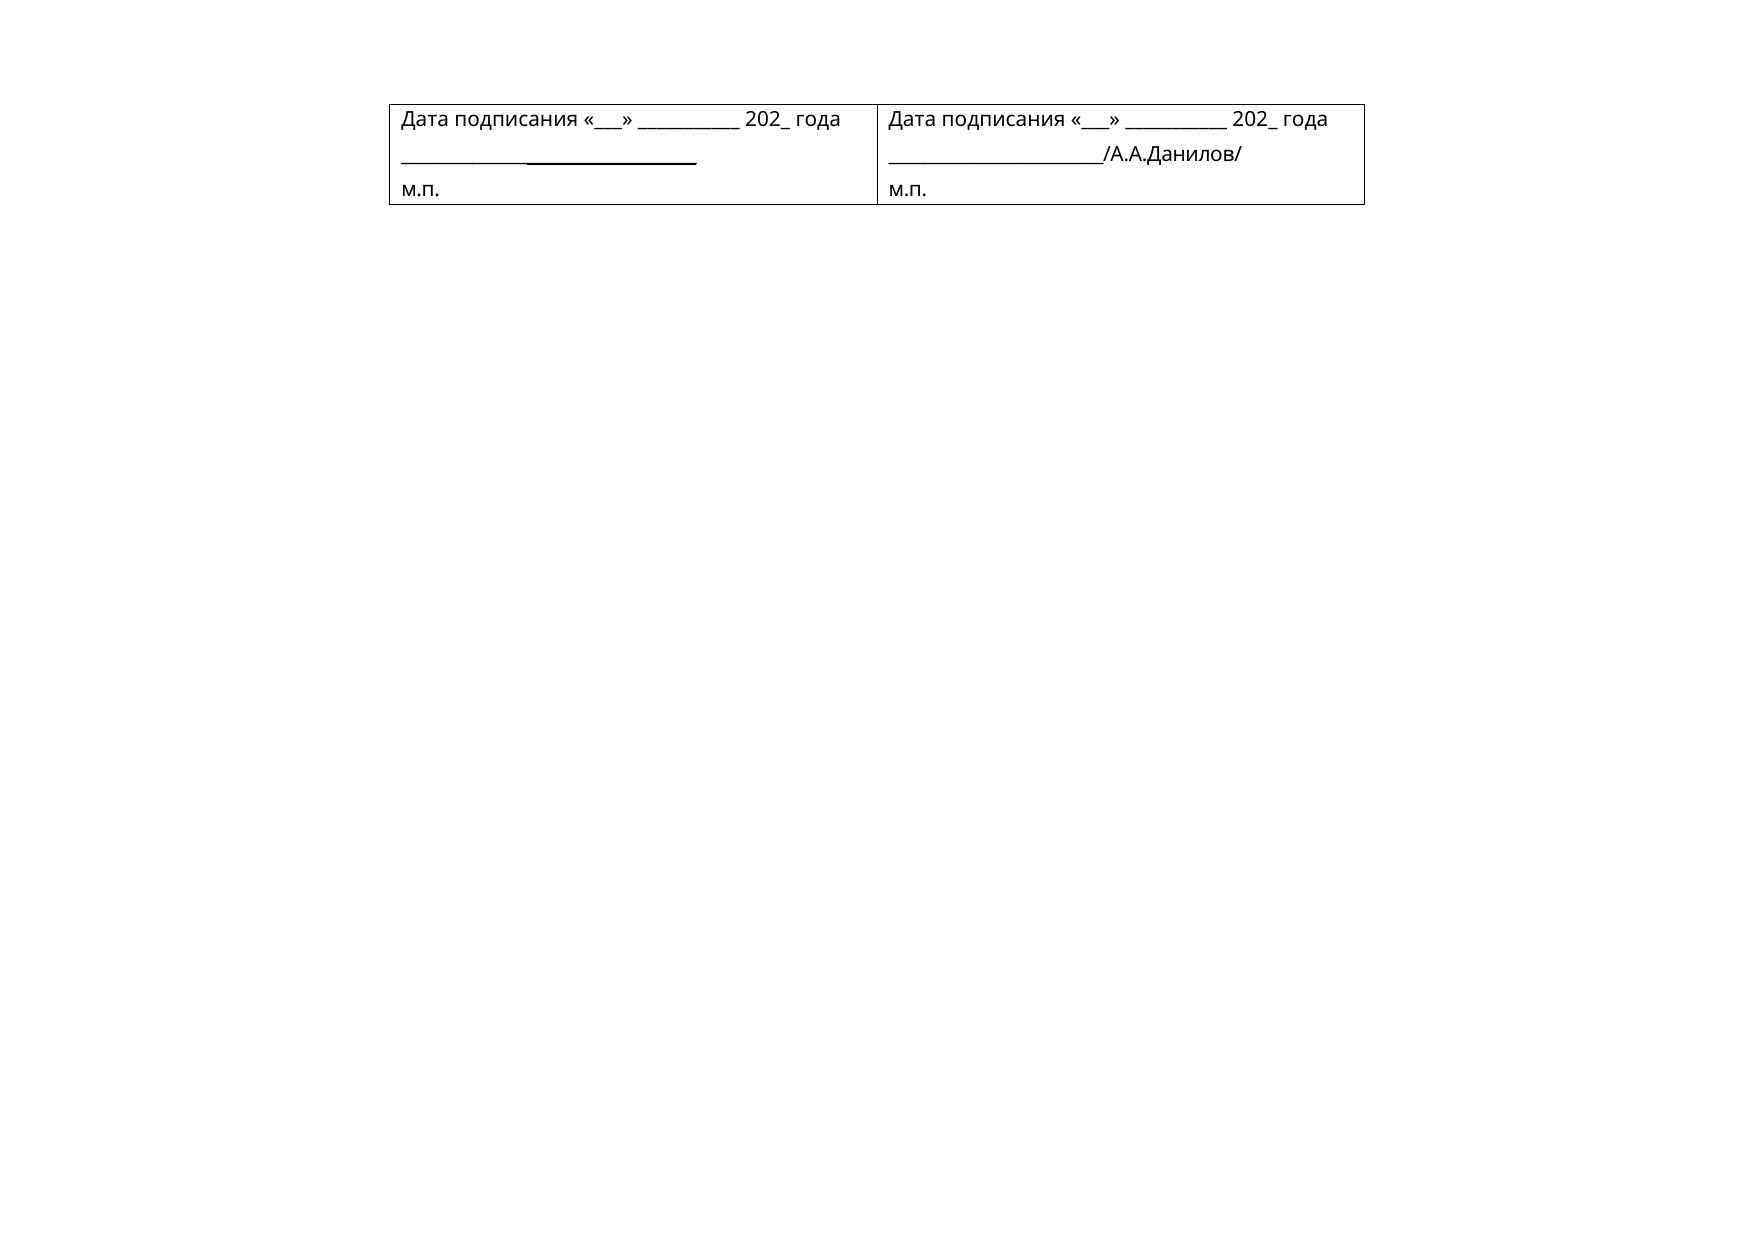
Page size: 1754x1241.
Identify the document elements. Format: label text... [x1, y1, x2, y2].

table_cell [878, 105, 1364, 204]
table_cell Дата подписания «___» ___________ 202_ года _________________________________ м.п. [390, 105, 877, 204]
